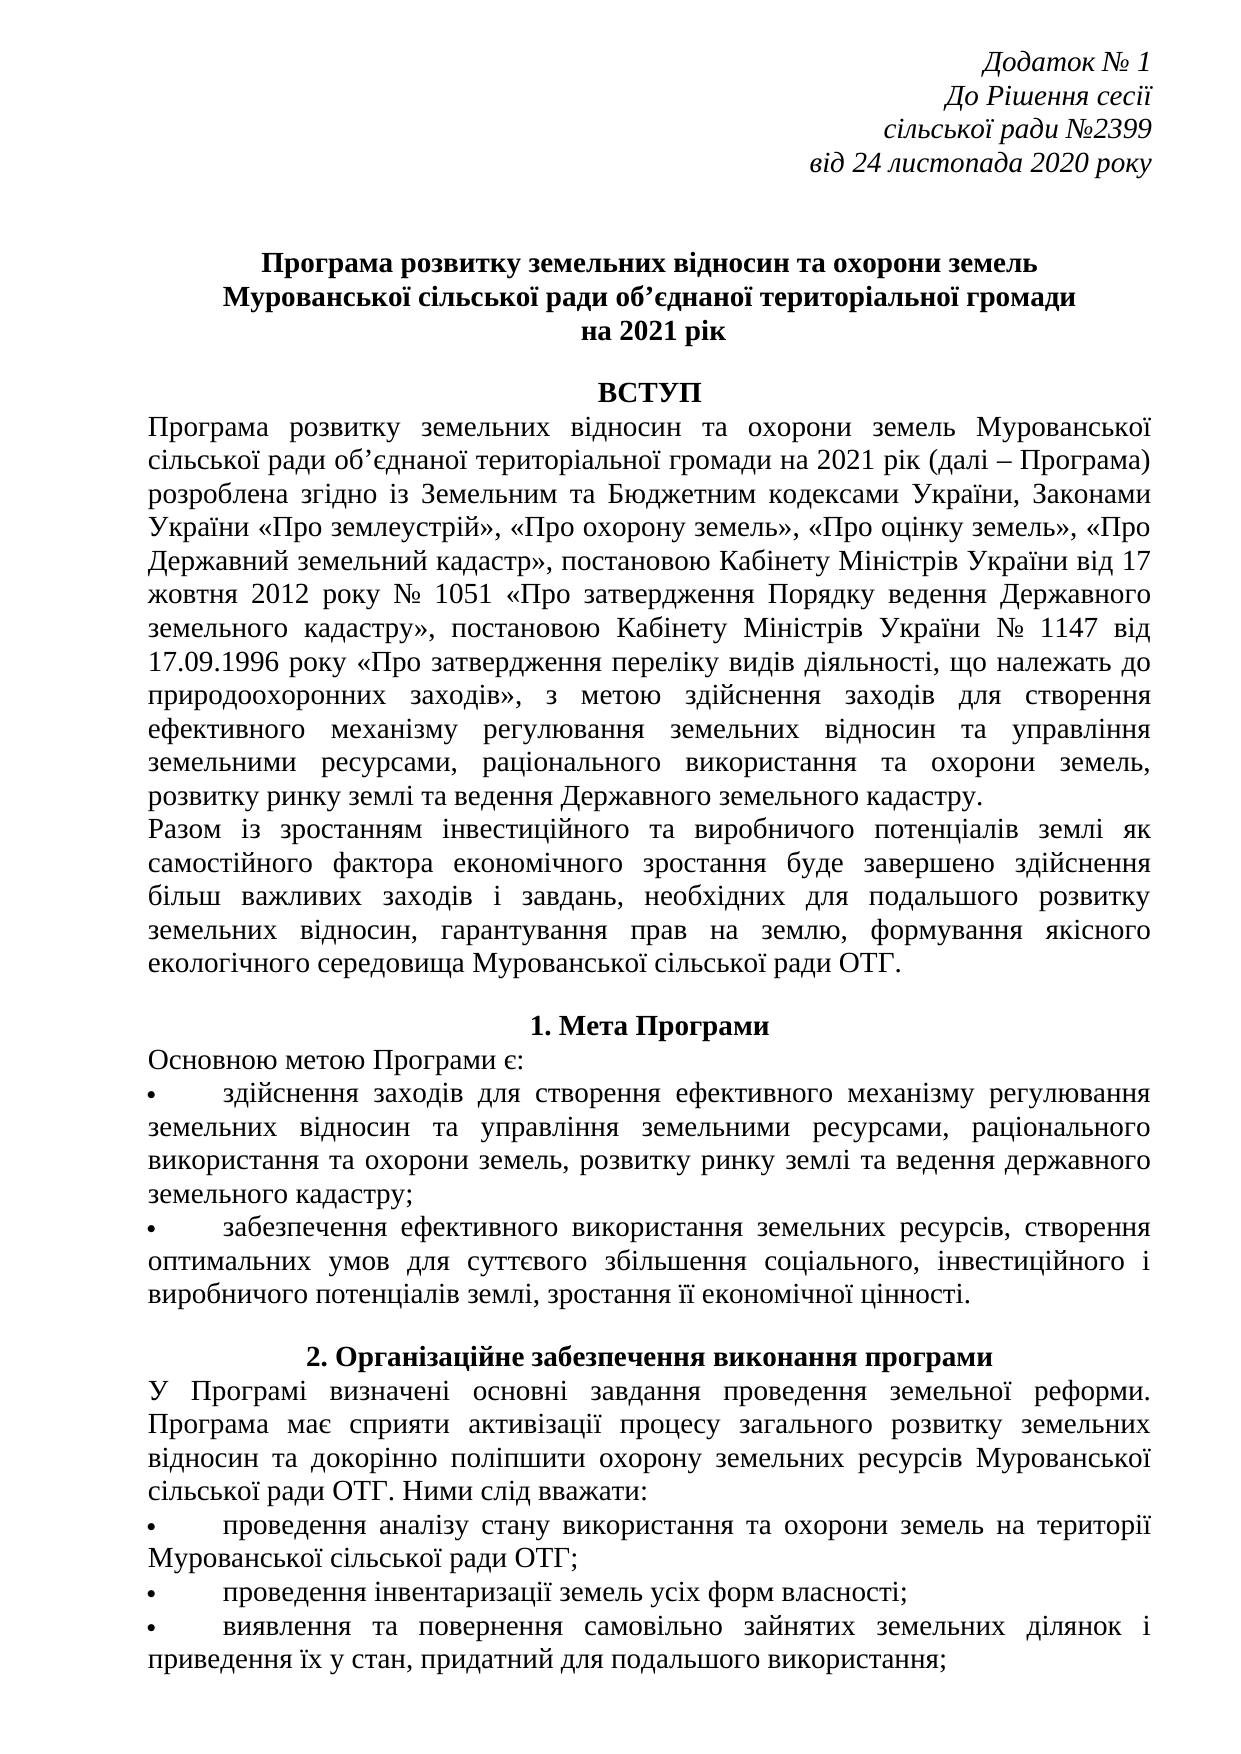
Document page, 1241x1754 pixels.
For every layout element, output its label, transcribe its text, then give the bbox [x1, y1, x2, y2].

list проведення інвентаризації земель усіх форм власності; [148, 1574, 1152, 1608]
list забезпечення ефективного використання земельних ресурсів, створення оптимальних умов для суттєвого збільшення соціального, інвестиційного і виробничого потенціалів землі, зростання її економічної цінності. [148, 1209, 1152, 1310]
text У Програмі визначені основні завдання проведення земельної реформи. Програма має сприяти активізації процесу загального розвитку земельних відносин та докорінно поліпшити охорону земельних ресурсів Мурованської сільської ради ОТГ. Ними слід вважати: [148, 1373, 1152, 1507]
text 2. Організаційне забезпечення виконання програми [148, 1339, 1152, 1373]
text Мурованської сільської ради об’єднаної територіальної громади [148, 279, 1152, 313]
text на 2021 рік [148, 313, 1152, 346]
text Програма розвитку земельних відносин та охорони земель Мурованської сільської ради об’єднаної територіальної громади на 2021 рік (далі – Програма) розроблена згідно із Земельним та Бюджетним кодексами України, Законами України «Про землеустрій», «Про охорону земель», «Про оцінку земель», «Про Державний земельний кадастр», постановою Кабінету Міністрів України від 17 жовтня 2012 року № 1051 «Про затвердження Порядку ведення Державного земельного кадастру», постановою Кабінету Міністрів України № 1147 від 17.09.1996 року «Про затвердження переліку видів діяльності, що належать до природоохоронних заходів», з метою здійснення заходів для створення ефективного механізму регулювання земельних відносин та управління земельними ресурсами, раціонального використання та охорони земель, розвитку ринку землі та ведення Державного земельного кадастру. [148, 409, 1152, 811]
list проведення аналізу стану використання та охорони земель на території Мурованської сільської ради ОТГ; [148, 1507, 1152, 1574]
list здійснення заходів для створення ефективного механізму регулювання земельних відносин та управління земельними ресурсами, раціонального використання та охорони земель, розвитку ринку землі та ведення державного земельного кадастру; [148, 1075, 1152, 1209]
list виявлення та повернення самовільно зайнятих земельних ділянок і приведення їх у стан, придатний для подальшого використання; [148, 1608, 1152, 1675]
text 1. Мета Програми [148, 1008, 1152, 1042]
text Додаток № 1 [148, 44, 1152, 78]
text ВСТУП [148, 375, 1152, 409]
text Програма розвитку земельних відносин та охорони земель [148, 246, 1152, 279]
text від 24 листопада 2020 року [148, 145, 1152, 178]
text сільської ради №2399 [148, 111, 1152, 145]
text Основною метою Програми є: [148, 1042, 1152, 1075]
text До Рішення сесії [148, 78, 1152, 111]
text Разом із зростанням інвестиційного та виробничого потенціалів землі як самостійного фактора економічного зростання буде завершено здійснення більш важливих заходів і завдань, необхідних для подальшого розвитку земельних відносин, гарантування прав на землю, формування якісного екологічного середовища Мурованської сільської ради ОТГ. [148, 811, 1152, 979]
